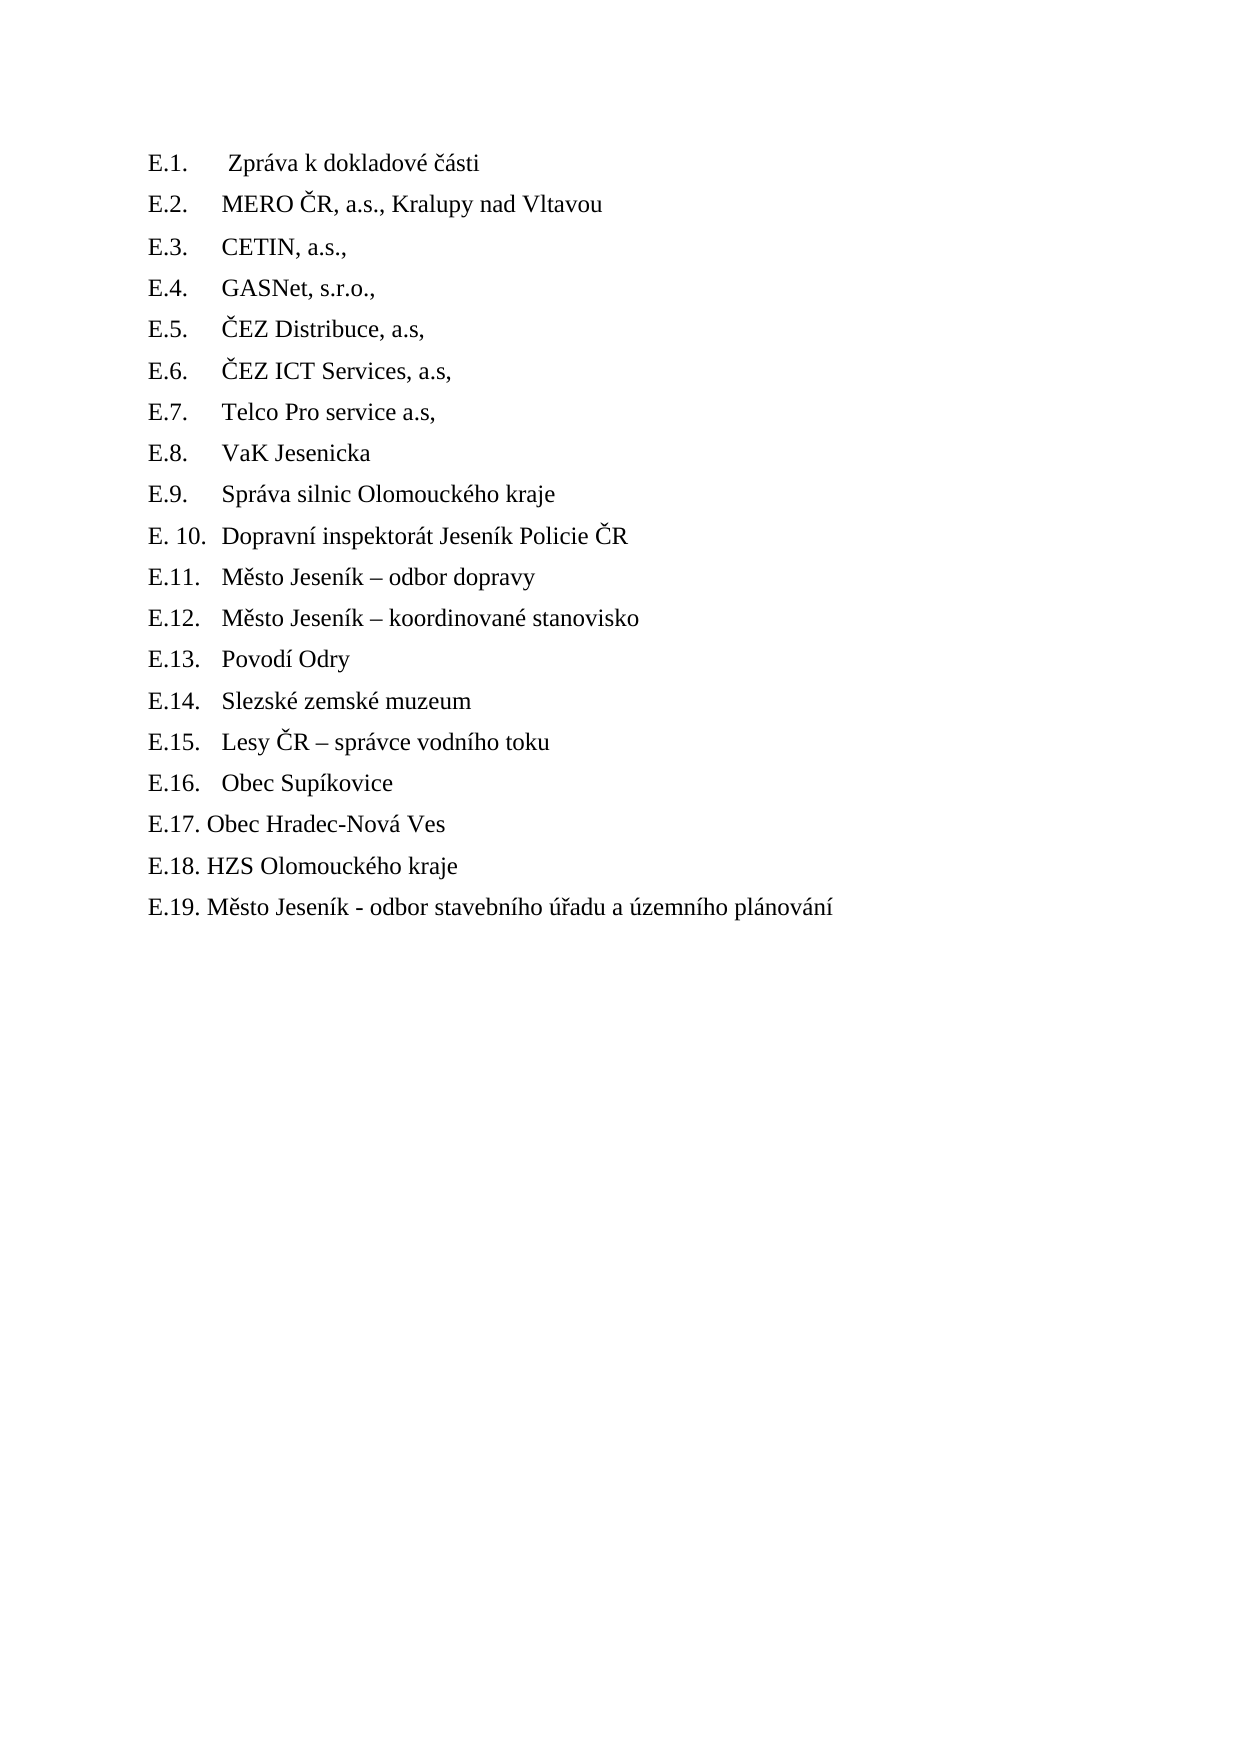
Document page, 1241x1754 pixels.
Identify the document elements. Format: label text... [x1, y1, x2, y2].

text E.4. GASNet, s.r.o., [148, 273, 1093, 302]
text E.14. Slezské zemské muzeum [148, 686, 1093, 714]
text E.1. Zpráva k dokladové části [148, 148, 1093, 176]
text E.17. Obec Hradec-Nová Ves [148, 809, 1093, 838]
text E.16. Obec Supíkovice [148, 768, 1093, 797]
text E.19. Město Jeseník - odbor stavebního úřadu a územního plánování [148, 892, 1093, 921]
text E.2. MERO ČR, a.s., Kralupy nad Vltavou [148, 189, 1093, 218]
text E.18. HZS Olomouckého kraje [148, 851, 1093, 879]
text E.8. VaK Jesenicka [148, 438, 1093, 467]
text E.12. Město Jeseník – koordinované stanovisko [148, 603, 1093, 632]
text E.3. CETIN, a.s., [148, 232, 1093, 261]
text E.15. Lesy ČR – správce vodního toku [148, 727, 1093, 756]
text E.13. Povodí Odry [148, 644, 1093, 673]
text E.9. Správa silnic Olomouckého kraje [148, 479, 1093, 508]
text E. 10. Dopravní inspektorát Jeseník Policie ČR [148, 521, 1093, 549]
text E.7. Telco Pro service a.s, [148, 397, 1093, 426]
text E.11. Město Jeseník – odbor dopravy [148, 562, 1093, 591]
text E.6. ČEZ ICT Services, a.s, [148, 356, 1093, 384]
text E.5. ČEZ Distribuce, a.s, [148, 314, 1093, 343]
